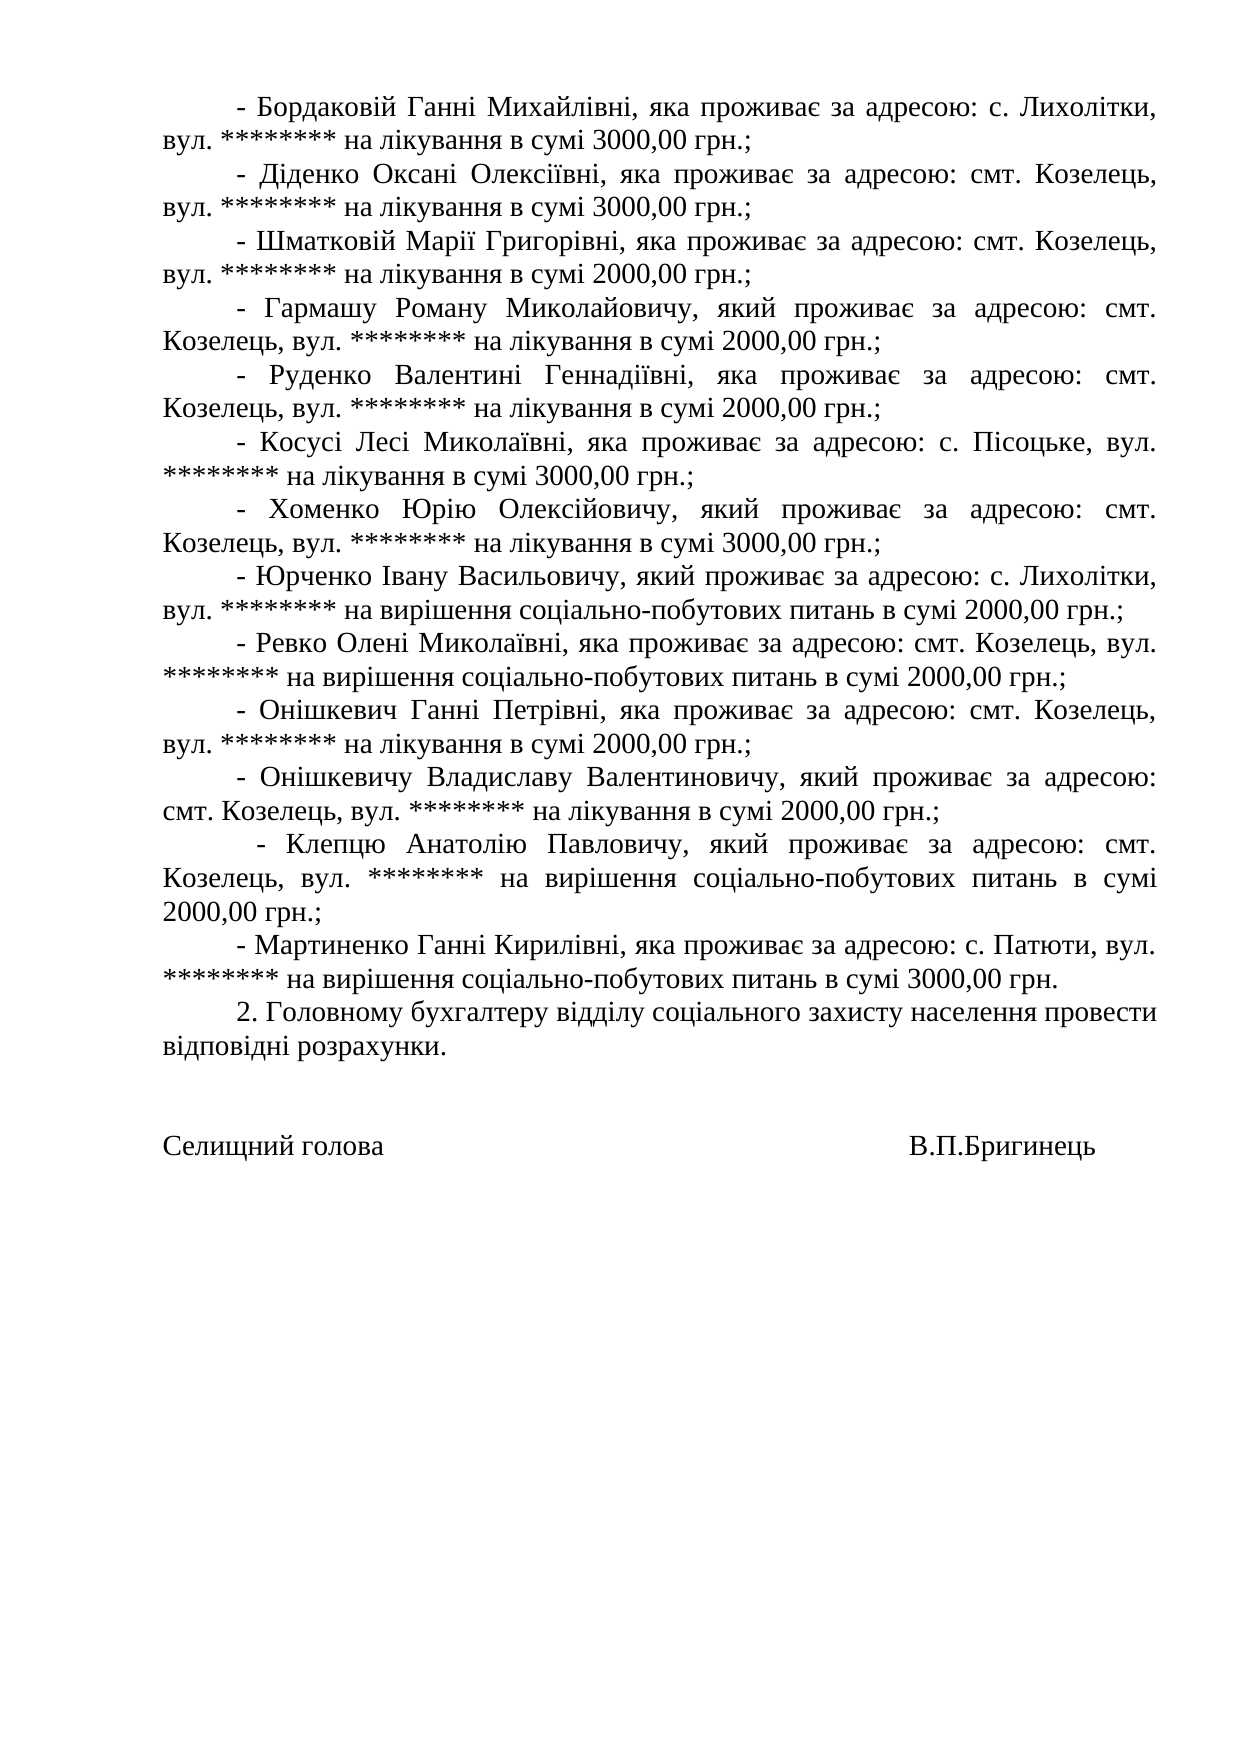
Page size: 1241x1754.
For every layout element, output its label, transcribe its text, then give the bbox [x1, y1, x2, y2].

text - Бордаковій Ганні Михайлівні, яка проживає за адресою: с. Лихолітки, вул. ******** на лікування в сумі 3000,00 грн.; [162, 89, 1158, 156]
text - Шматковій Марії Григорівні, яка проживає за адресою: смт. Козелець, вул. ******** на лікування в сумі 2000,00 грн.; [162, 223, 1158, 290]
text - Онішкевичу Владиславу Валентиновичу, який проживає за адресою: смт. Козелець, вул. ******** на лікування в сумі 2000,00 грн.; [162, 759, 1158, 827]
text - Косусі Лесі Миколаївні, яка проживає за адресою: с. Пісоцьке, вул. ******** на лікування в сумі 3000,00 грн.; [162, 424, 1158, 491]
text - Онішкевич Ганні Петрівні, яка проживає за адресою: смт. Козелець, вул. ******** на лікування в сумі 2000,00 грн.; [162, 692, 1158, 759]
text Селищний голова В.П.Бригинець [162, 1128, 1158, 1162]
text - Руденко Валентині Геннадіївні, яка проживає за адресою: смт. Козелець, вул. ******** на лікування в сумі 2000,00 грн.; [162, 357, 1158, 424]
text - Хоменко Юрію Олексійовичу, який проживає за адресою: смт. Козелець, вул. ******** на лікування в сумі 3000,00 грн.; [162, 491, 1158, 558]
text - Юрченко Івану Васильовичу, який проживає за адресою: с. Лихолітки, вул. ******** на вирішення соціально-побутових питань в сумі 2000,00 грн.; [162, 558, 1158, 625]
text 2. Головному бухгалтеру відділу соціального захисту населення провести відповідні розрахунки. [162, 994, 1158, 1061]
text - Ревко Олені Миколаївні, яка проживає за адресою: смт. Козелець, вул. ******** на вирішення соціально-побутових питань в сумі 2000,00 грн.; [162, 625, 1158, 692]
text - Мартиненко Ганні Кирилівні, яка проживає за адресою: с. Патюти, вул. ******** на вирішення соціально-побутових питань в сумі 3000,00 грн. [162, 927, 1158, 994]
text - Гармашу Роману Миколайовичу, який проживає за адресою: смт. Козелець, вул. ******** на лікування в сумі 2000,00 грн.; [162, 290, 1158, 357]
text - Діденко Оксані Олексіївні, яка проживає за адресою: смт. Козелець, вул. ******** на лікування в сумі 3000,00 грн.; [162, 156, 1158, 223]
text - Клепцю Анатолію Павловичу, який проживає за адресою: смт. Козелець, вул. ******** на вирішення соціально-побутових питань в сумі 2000,00 грн.; [162, 827, 1158, 927]
